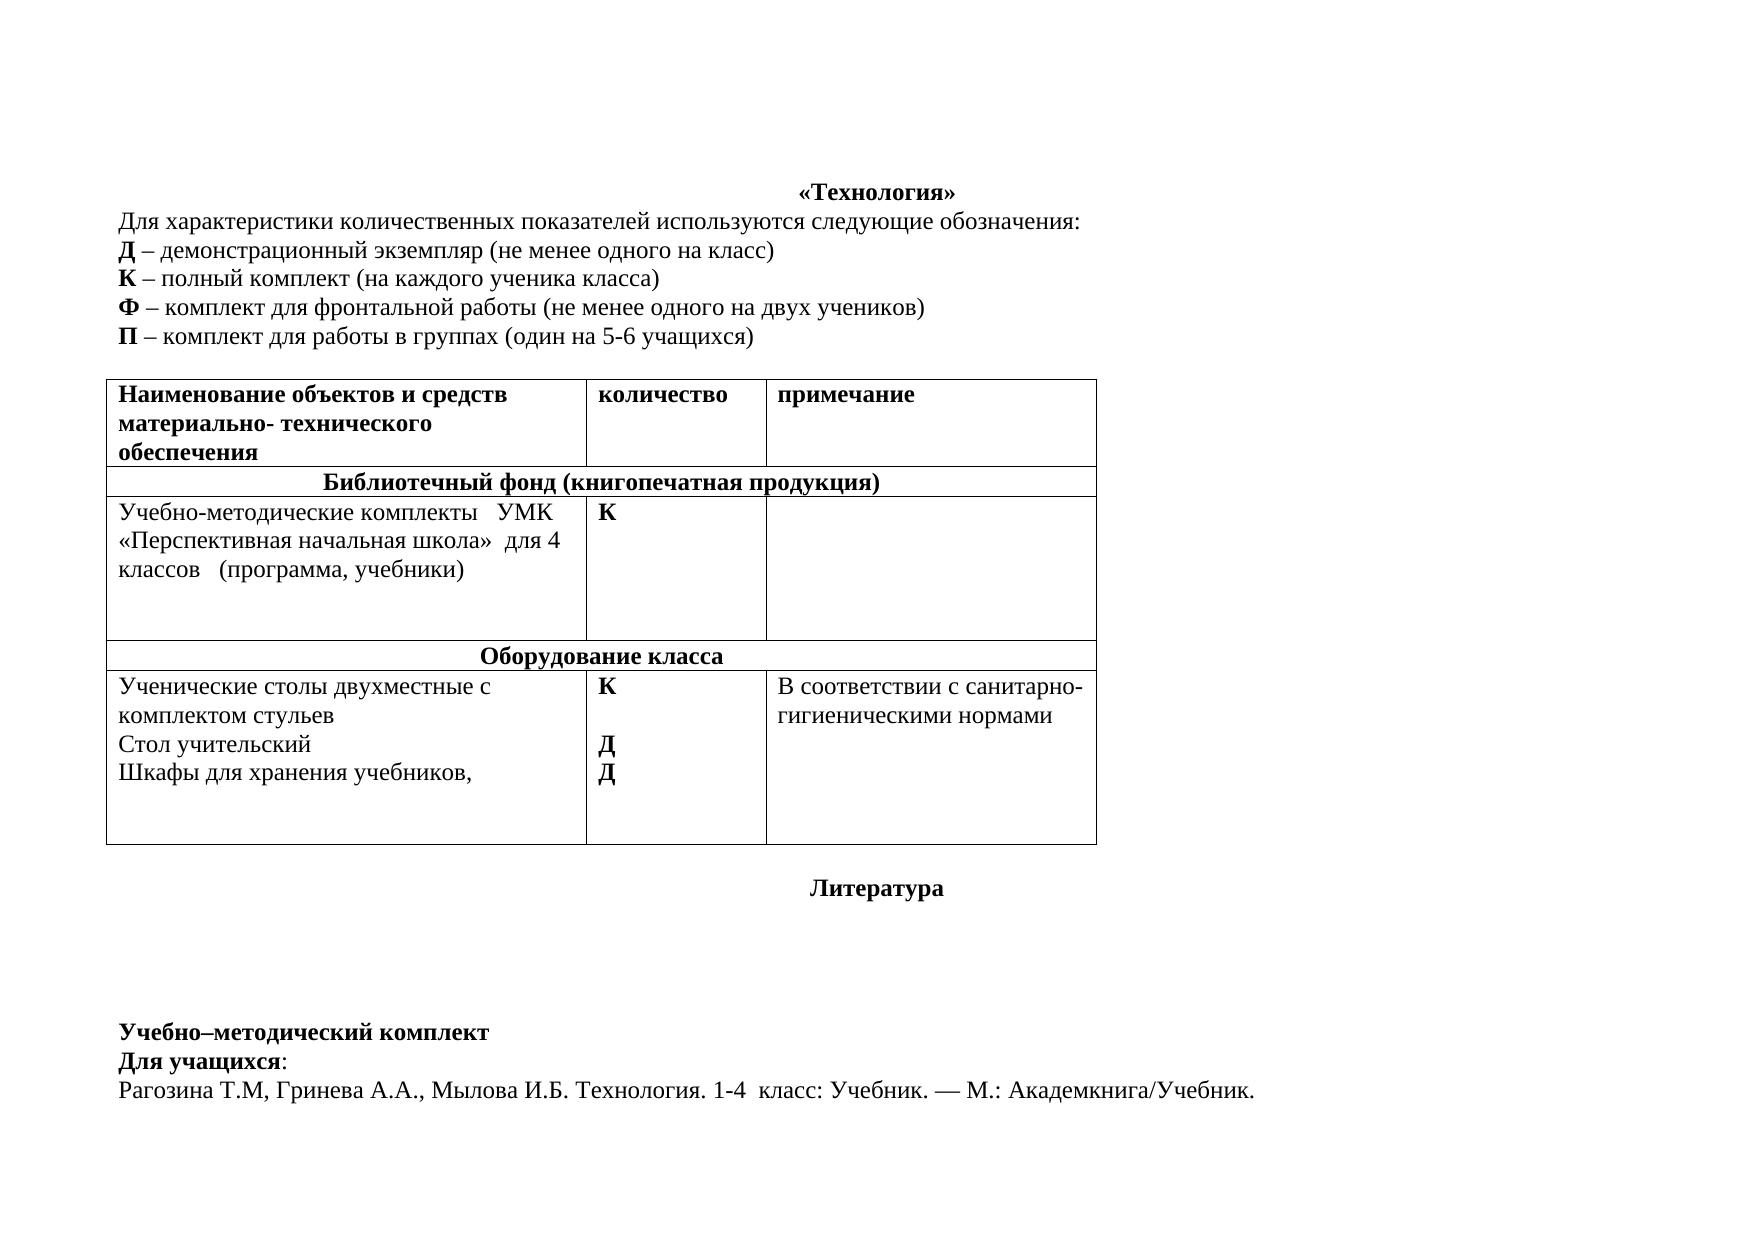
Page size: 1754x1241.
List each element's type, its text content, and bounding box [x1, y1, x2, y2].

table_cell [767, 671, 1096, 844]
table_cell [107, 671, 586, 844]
text Рагозина Т.М, Гринева А.А., Мылова И.Б. Технология. 1-4 класс: Учебник. — М.: Академкнига/Учебник. [118, 1075, 1636, 1103]
text «Технология» [118, 177, 1636, 206]
text Литература [118, 873, 1636, 902]
text Для характеристики количественных показателей используются следующие обозначения: [118, 206, 1636, 235]
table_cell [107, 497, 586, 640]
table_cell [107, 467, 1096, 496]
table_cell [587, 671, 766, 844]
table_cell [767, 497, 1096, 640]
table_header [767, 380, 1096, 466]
text П – комплект для работы в группах (один на 5-6 учащихся) [118, 321, 1636, 350]
text К – полный комплект (на каждого ученика класса) [118, 263, 1636, 292]
text Ф – комплект для фронтальной работы (не менее одного на двух учеников) [118, 292, 1636, 321]
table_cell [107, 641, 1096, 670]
text Д – демонстрационный экземпляр (не менее одного на класс) [118, 235, 1636, 263]
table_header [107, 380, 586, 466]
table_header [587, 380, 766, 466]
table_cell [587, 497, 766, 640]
text Учебно–методический комплект [118, 1017, 1636, 1046]
text Для учащихся: [118, 1046, 1636, 1075]
